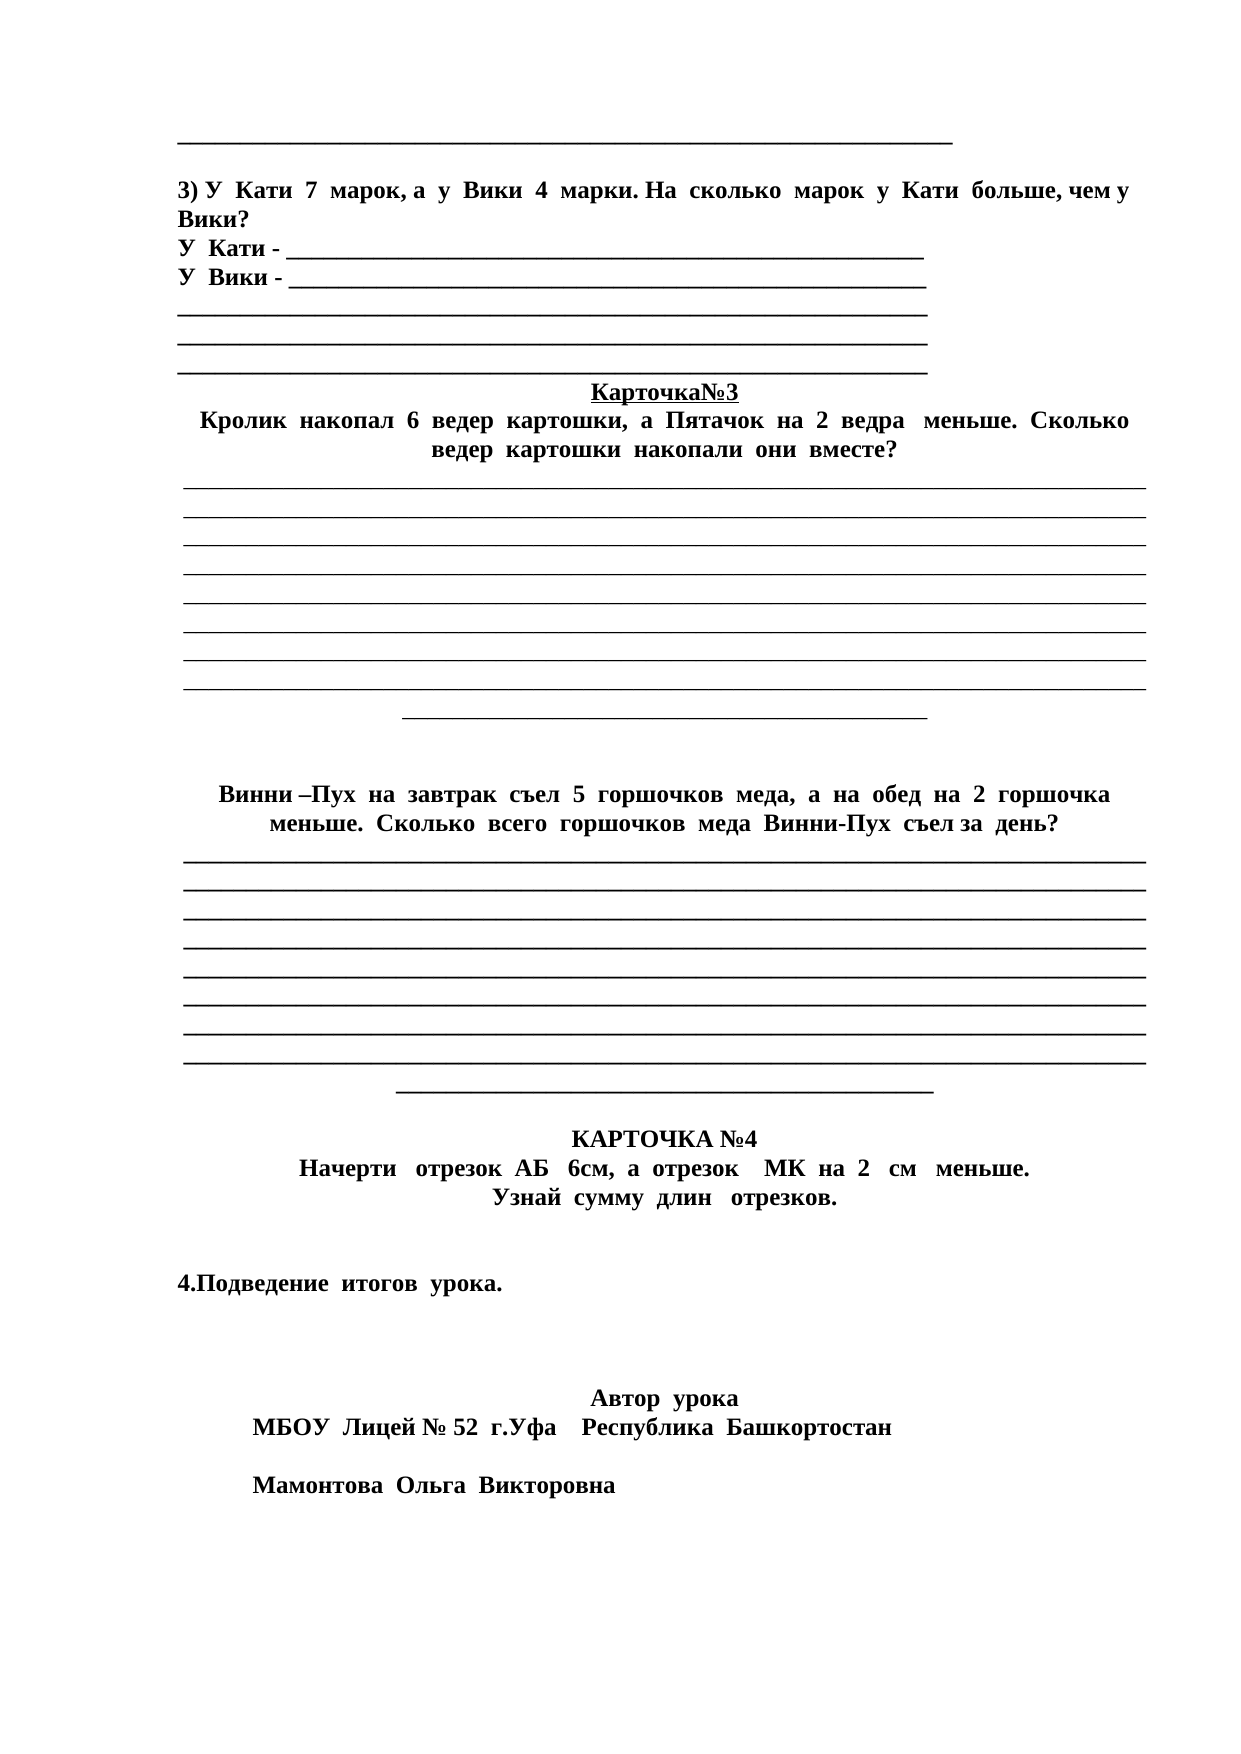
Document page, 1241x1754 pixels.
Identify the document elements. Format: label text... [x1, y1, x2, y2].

text 3) У Кати 7 марок, а у Вики 4 марки. На сколько марок у Кати больше, чем у Вики? [177, 176, 1152, 233]
text ____________________________________________________________ [177, 348, 1152, 377]
text __________________________________________________________________________________________________________________________________________________________________________________________________________________________________________________________________________________________________________________________________________________________________________________________________________________________________________________________________________________________________________________________________________________________________________________________________________________________________________________________________________________ [177, 463, 1152, 722]
text Узнай сумму длин отрезков. [177, 1182, 1152, 1211]
text У Вики - ___________________________________________________ [177, 262, 1152, 291]
text Автор урока [177, 1383, 1152, 1412]
text Мамонтова Ольга Викторовна [252, 1470, 1152, 1498]
text Начерти отрезок АБ 6см, а отрезок МК на 2 см меньше. [177, 1153, 1152, 1182]
text У Кати - ___________________________________________________ [177, 233, 1152, 262]
text 4.Подведение итогов урока. [177, 1268, 1152, 1297]
text Карточка№3 [177, 377, 1152, 406]
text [177, 118, 1152, 147]
text Кролик накопал 6 ведер картошки, а Пятачок на 2 ведра меньше. Сколько ведер картошки накопали они вместе? [177, 406, 1152, 463]
text КАРТОЧКА №4 [177, 1124, 1152, 1153]
text ____________________________________________________________ [177, 319, 1152, 348]
text МБОУ Лицей № 52 г.Уфа Республика Башкортостан [252, 1412, 1152, 1441]
text ___________________________________________________________________________________________________________________________________________________________________________________________________________________________________________________________________________________________________________________________________________________________________________________________________________________________________________________________________________________________________________________________________________________________________________________________________________________________________________________________________________________ [177, 837, 1152, 1096]
text ____________________________________________________________ [177, 291, 1152, 319]
text Винни –Пух на завтрак съел 5 горшочков меда, а на обед на 2 горшочка меньше. Сколько всего горшочков меда Винни-Пух съел за день? [177, 779, 1152, 837]
